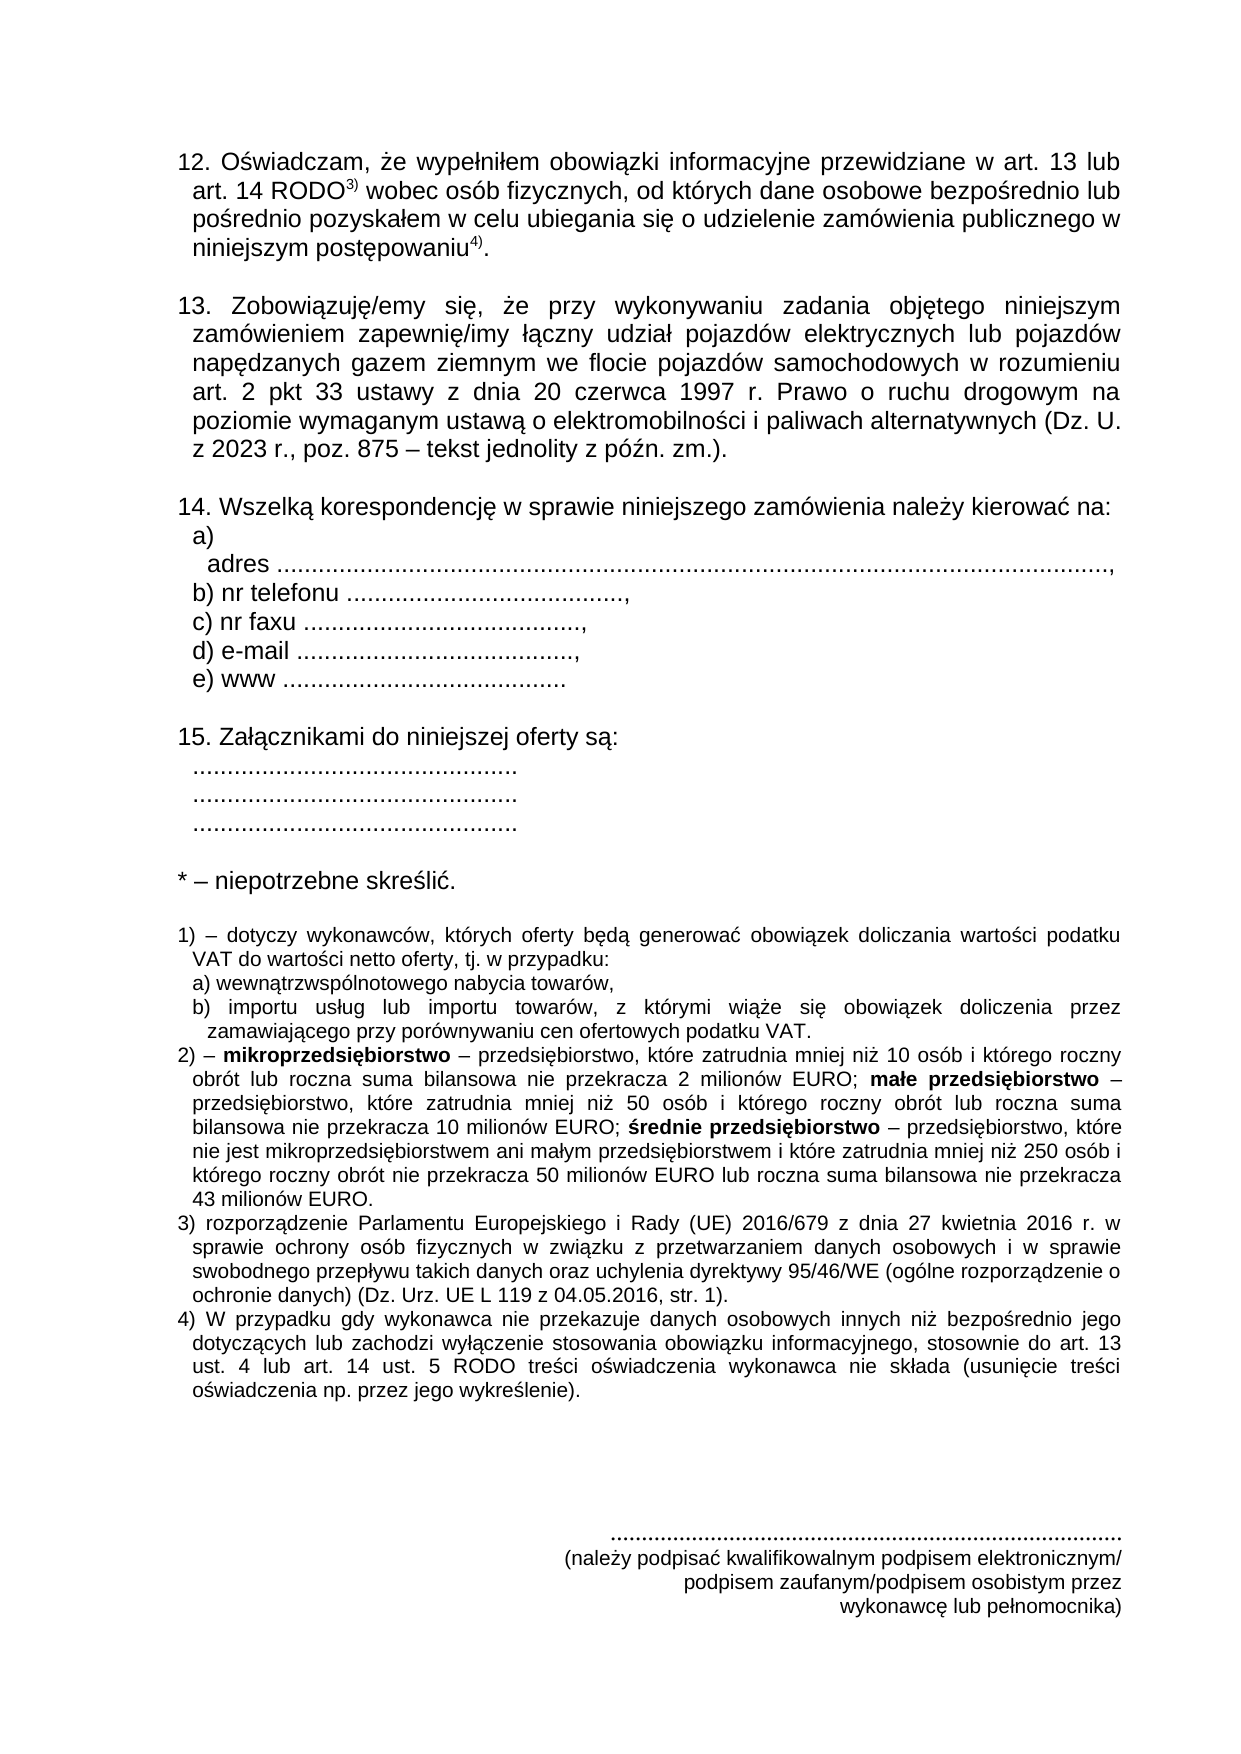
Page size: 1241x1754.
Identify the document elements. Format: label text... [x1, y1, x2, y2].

text ............................................... [192, 751, 1122, 779]
text b) importu usług lub importu towarów, z którymi wiąże się obowiązek doliczenia przez zamawiającego przy porównywaniu cen ofertowych podatku VAT. [192, 995, 1122, 1043]
text 15. Załącznikami do niniejszej oferty są: [177, 722, 1122, 751]
text d) e-mail ........................................, [192, 636, 1122, 664]
text 2) – mikroprzedsiębiorstwo – przedsiębiorstwo, które zatrudnia mniej niż 10 osób i którego roczny obrót lub roczna suma bilansowa nie przekracza 2 milionów EURO; małe przedsiębiorstwo – przedsiębiorstwo, które zatrudnia mniej niż 50 osób i którego roczny obrót lub roczna suma bilansowa nie przekracza 10 milionów EURO; średnie przedsiębiorstwo – przedsiębiorstwo, które nie jest mikroprzedsiębiorstwem ani małym przedsiębiorstwem i które zatrudnia mniej niż 250 osób i którego roczny obrót nie przekracza 50 milionów EURO lub roczna suma bilansowa nie przekracza 43 milionów EURO. [177, 1043, 1122, 1211]
text 14. Wszelką korespondencję w sprawie niniejszego zamówienia należy kierować na: [177, 492, 1122, 521]
text e) www ......................................... [192, 664, 1122, 693]
text c) nr faxu ........................................, [192, 607, 1122, 636]
text 1) – dotyczy wykonawców, których oferty będą generować obowiązek doliczania wartości podatku VAT do wartości netto oferty, tj. w przypadku: [177, 923, 1122, 971]
text a) wewnątrzwspólnotowego nabycia towarów, [192, 971, 1122, 995]
text 12. Oświadczam, że wypełniłem obowiązki informacyjne przewidziane w art. 13 lub art. 14 RODO3) wobec osób fizycznych, od których dane osobowe bezpośrednio lub pośrednio pozyskałem w celu ubiegania się o udzielenie zamówienia publicznego w niniejszym postępowaniu4). [177, 147, 1122, 262]
text 4) W przypadku gdy wykonawca nie przekazuje danych osobowych innych niż bezpośrednio jego dotyczących lub zachodzi wyłączenie stosowania obowiązku informacyjnego, stosownie do art. 13 ust. 4 lub art. 14 ust. 5 RODO treści oświadczenia wykonawca nie składa (usunięcie treści oświadczenia np. przez jego wykreślenie). [177, 1306, 1122, 1402]
text ............................................... [192, 808, 1122, 837]
text (należy podpisać kwalifikowalnym podpisem elektronicznym/ [177, 1546, 1122, 1570]
text ............................................... [192, 779, 1122, 808]
text wykonawcę lub pełnomocnika) [177, 1594, 1122, 1618]
text a) adres ........................................................................................................................, [192, 521, 1122, 578]
text * – niepotrzebne skreślić. [177, 866, 1122, 894]
text 3) rozporządzenie Parlamentu Europejskiego i Rady (UE) 2016/679 z dnia 27 kwietnia 2016 r. w sprawie ochrony osób fizycznych w związku z przetwarzaniem danych osobowych i w sprawie swobodnego przepływu takich danych oraz uchylenia dyrektywy 95/46/WE (ogólne rozporządzenie o ochronie danych) (Dz. Urz. UE L 119 z 04.05.2016, str. 1). [177, 1211, 1122, 1306]
text b) nr telefonu ........................................, [192, 578, 1122, 607]
text podpisem zaufanym/podpisem osobistym przez [177, 1570, 1122, 1594]
text .................................................................................. [177, 1488, 1122, 1546]
text 13. Zobowiązuję/emy się, że przy wykonywaniu zadania objętego niniejszym zamówieniem zapewnię/imy łączny udział pojazdów elektrycznych lub pojazdów napędzanych gazem ziemnym we flocie pojazdów samochodowych w rozumieniu art. 2 pkt 33 ustawy z dnia 20 czerwca 1997 r. Prawo o ruchu drogowym na poziomie wymaganym ustawą o elektromobilności i paliwach alternatywnych (Dz. U. z 2023 r., poz. 875 – tekst jednolity z późn. zm.). [177, 291, 1122, 463]
